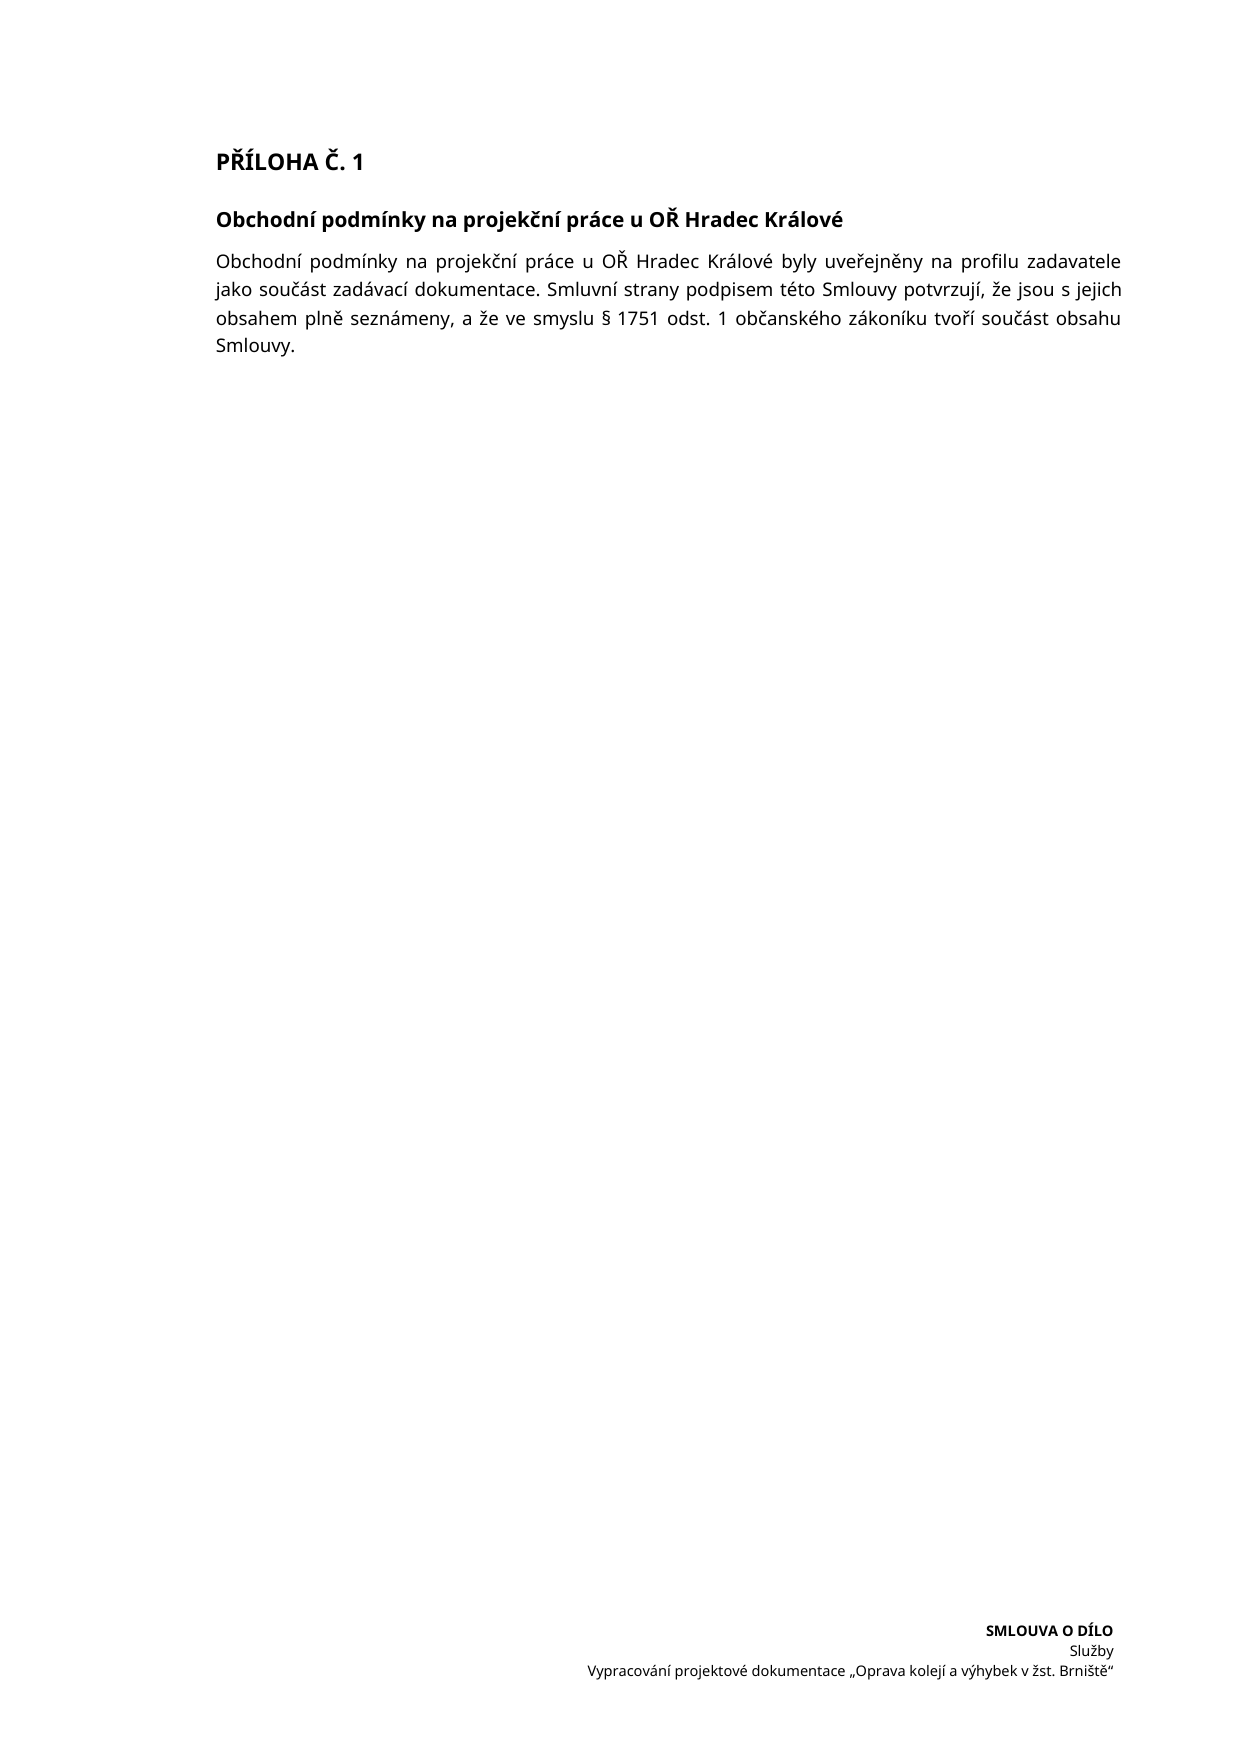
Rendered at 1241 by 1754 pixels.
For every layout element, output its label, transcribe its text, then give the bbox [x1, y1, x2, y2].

text Obchodní podmínky na projekční práce u OŘ Hradec Králové [216, 205, 1122, 233]
text Příloha č. 1 [216, 146, 1122, 177]
text Obchodní podmínky na projekční práce u OŘ Hradec Králové byly uveřejněny na profilu zadavatele jako součást zadávací dokumentace. Smluvní strany podpisem této Smlouvy potvrzují, že jsou s jejich obsahem plně seznámeny, a že ve smyslu § 1751 odst. 1 občanského zákoníku tvoří součást obsahu Smlouvy. [216, 249, 1122, 358]
